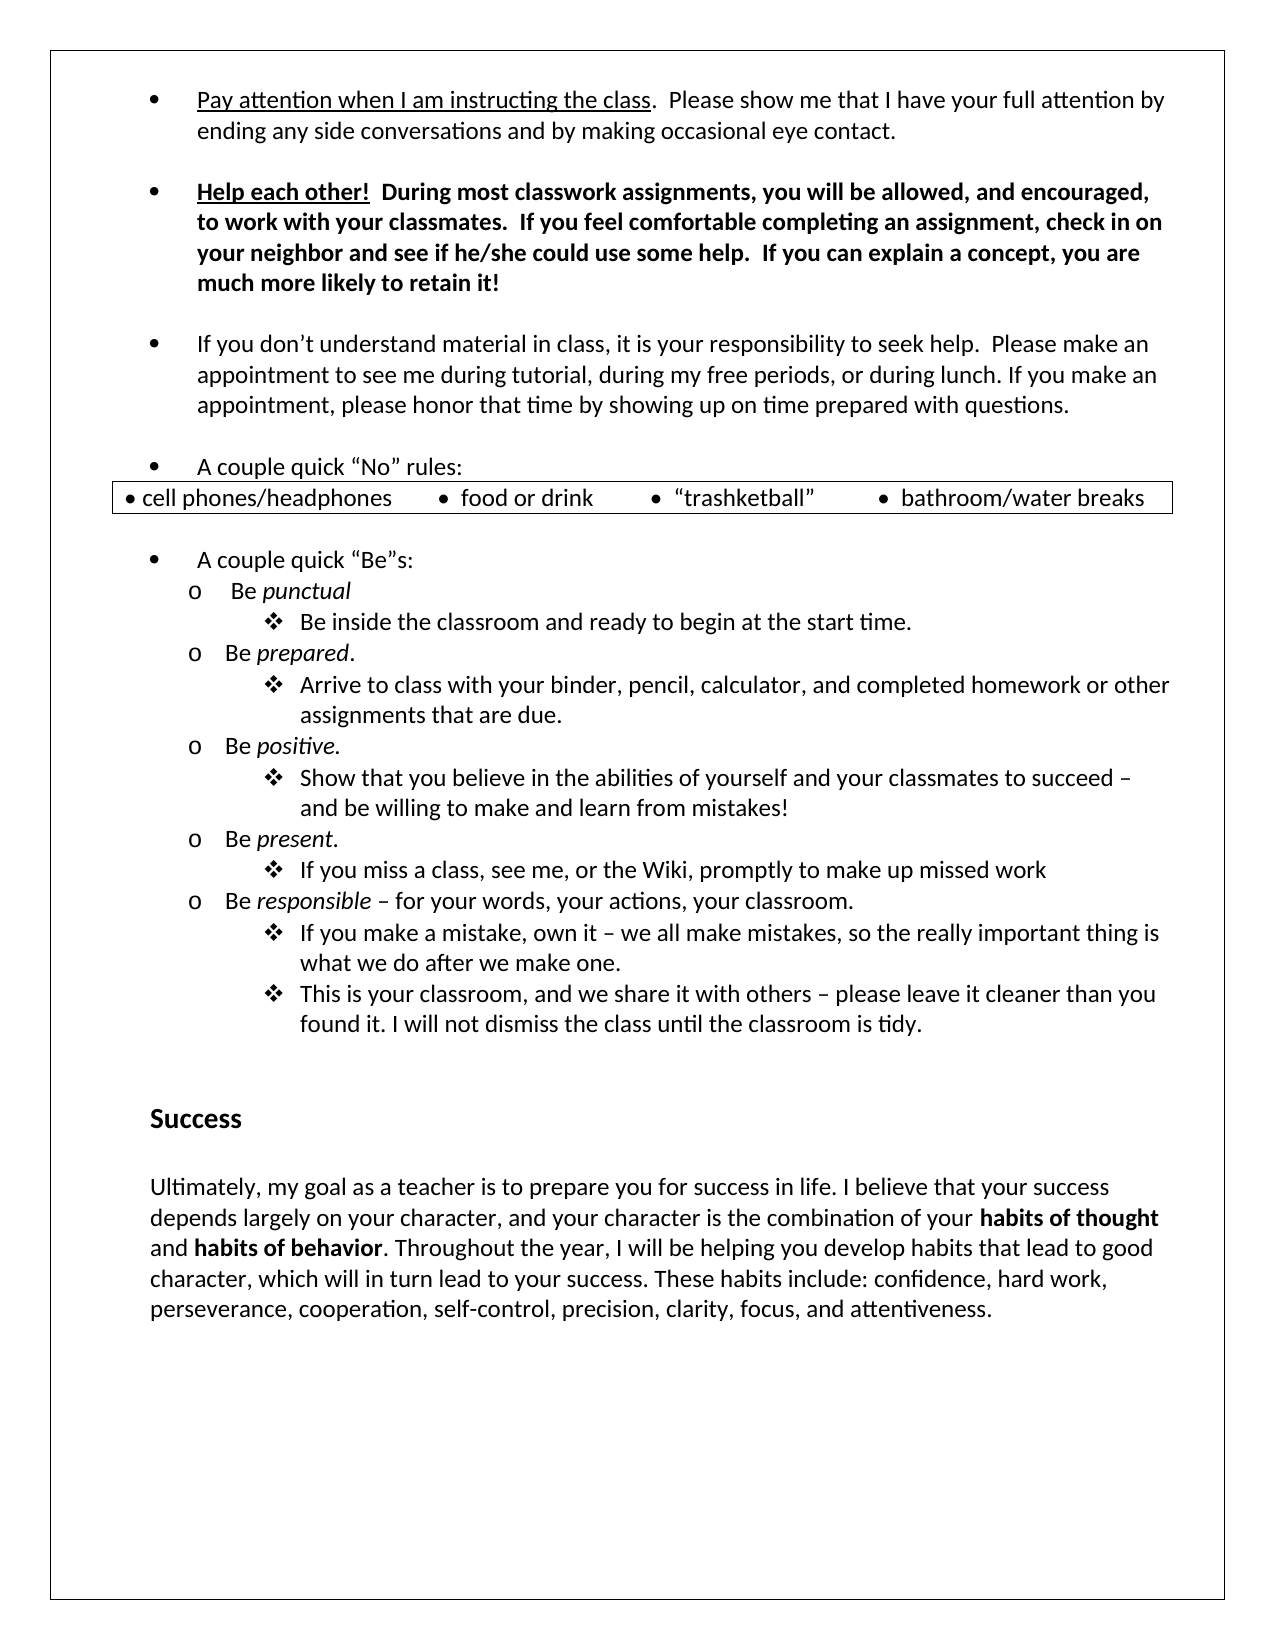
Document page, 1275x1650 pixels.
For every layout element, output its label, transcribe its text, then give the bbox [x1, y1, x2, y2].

list A couple quick “Be”s: [150, 544, 1172, 575]
list Be positive. [187, 730, 1172, 762]
list If you make a mistake, own it – we all make mistakes, so the really important thing is what we do after we make one. [262, 917, 1172, 978]
list Pay attention when I am instructing the class. Please show me that I have your full attention by ending any side conversations and by making occasional eye contact. [150, 84, 1172, 145]
list Be responsible – for your words, your actions, your classroom. [187, 885, 1172, 917]
list If you don’t understand material in class, it is your responsibility to seek help. Please make an appointment to see me during tutorial, during my free periods, or during lunch. If you make an appointment, please honor that time by showing up on time prepared with questions. [150, 328, 1172, 420]
list Arrive to class with your binder, pencil, calculator, and completed homework or other assignments that are due. [262, 669, 1172, 730]
list Help each other! During most classwork assignments, you will be allowed, and encouraged, to work with your classmates. If you feel comfortable completing an assignment, check in on your neighbor and see if he/she could use some help. If you can explain a concept, you are much more likely to retain it! [150, 176, 1172, 298]
list This is your classroom, and we share it with others – please leave it cleaner than you found it. I will not dismiss the class until the classroom is tidy. [262, 978, 1172, 1039]
list Be prepared. [187, 637, 1172, 669]
list Ultimately, my goal as a teacher is to prepare you for success in life. I believe that your success depends largely on your character, and your character is the combination of your habits of thought and habits of behavior. Throughout the year, I will be helping you develop habits that lead to good character, which will in turn lead to your success. These habits include: confidence, hard work, perseverance, cooperation, self-control, precision, clarity, focus, and attentiveness. [150, 1171, 1172, 1324]
list If you miss a class, see me, or the Wiki, promptly to make up missed work [262, 854, 1172, 885]
list A couple quick “No” rules: [150, 451, 1172, 481]
list Be punctual [187, 575, 1172, 607]
list Show that you believe in the abilities of yourself and your classmates to succeed – and be willing to make and learn from mistakes! [262, 762, 1172, 823]
list Be inside the classroom and ready to begin at the start time. [262, 607, 1172, 637]
list Success [150, 1100, 1172, 1136]
list Be present. [187, 823, 1172, 854]
table_header • cell phones/headphones • food or drink • “trashketball” • bathroom/water breaks [113, 482, 1172, 513]
